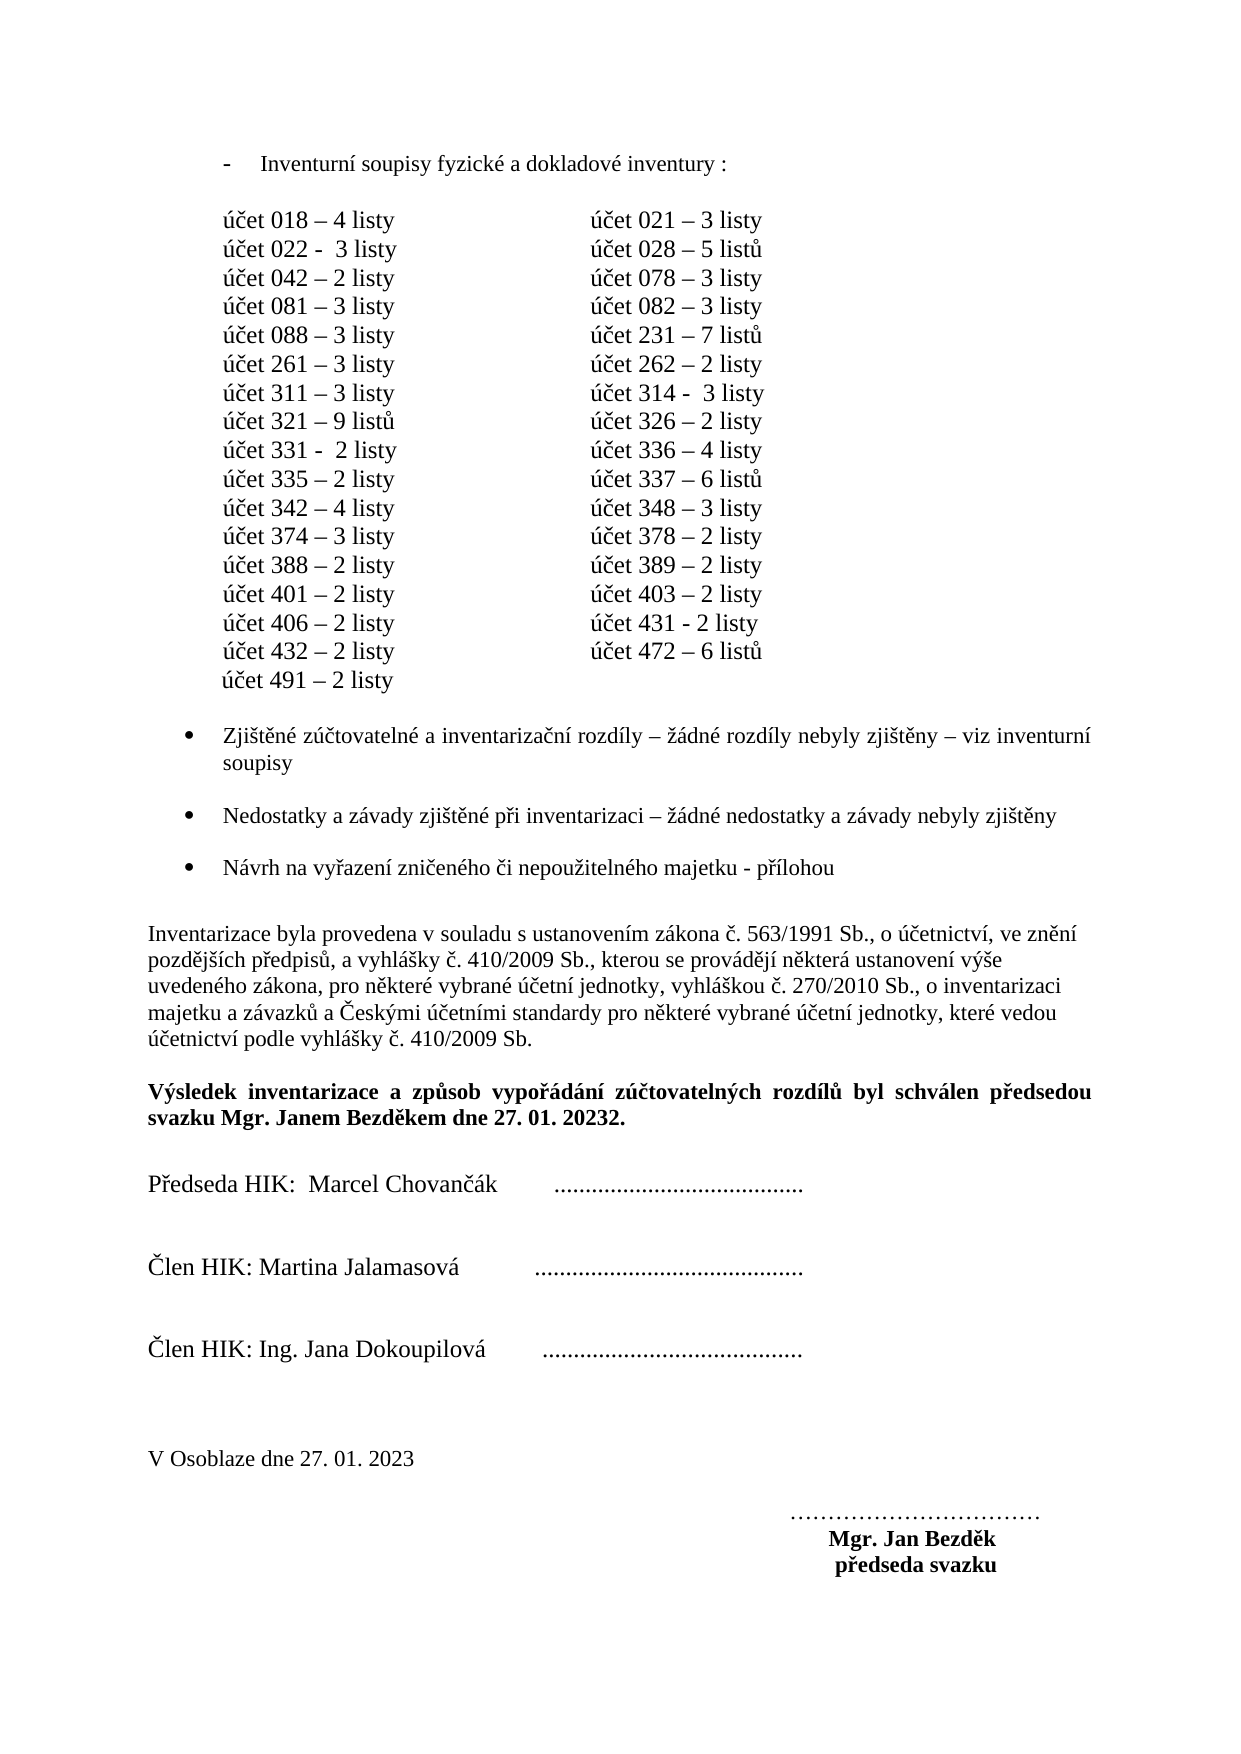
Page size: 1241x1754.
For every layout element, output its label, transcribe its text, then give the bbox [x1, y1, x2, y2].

list účet 406 – 2 listy účet 431 - 2 listy [223, 608, 1093, 636]
text Předseda HIK: Marcel Chovančák [148, 1169, 1093, 1198]
list Zjištěné zúčtovatelné a inventarizační rozdíly – žádné rozdíly nebyly zjištěny – viz inventurní soupisy [185, 723, 1093, 775]
text …………………………… [664, 1498, 1093, 1524]
list účet 342 – 4 listy účet 348 – 3 listy [223, 493, 1093, 521]
list účet 042 – 2 listy účet 078 – 3 listy [223, 263, 1093, 291]
text Výsledek inventarizace a způsob vypořádání zúčtovatelných rozdílů byl schválen předsedou svazku Mgr. Janem Bezděkem dne 27. 01. 20232. [148, 1078, 1093, 1130]
text Mgr. Jan Bezděk předseda svazku [148, 1524, 1093, 1577]
text Člen HIK: Ing. Jana Dokoupilová [148, 1334, 1093, 1363]
list účet 088 – 3 listy účet 231 – 7 listů [223, 320, 1093, 349]
text účet 491 – 2 listy [148, 665, 1093, 694]
list účet 261 – 3 listy účet 262 – 2 listy [223, 349, 1093, 378]
list účet 374 – 3 listy účet 378 – 2 listy [223, 521, 1093, 550]
list účet 321 – 9 listů účet 326 – 2 listy [223, 406, 1093, 435]
list účet 311 – 3 listy účet 314 - 3 listy [223, 378, 1093, 406]
list účet 388 – 2 listy účet 389 – 2 listy [223, 550, 1093, 579]
list účet 022 - 3 listy účet 028 – 5 listů [223, 234, 1093, 263]
list účet 018 – 4 listy účet 021 – 3 listy [223, 205, 1093, 234]
list účet 081 – 3 listy účet 082 – 3 listy [223, 291, 1093, 320]
list účet 432 – 2 listy účet 472 – 6 listů [223, 636, 1093, 665]
text V Osoblaze dne 27. 01. 2023 [148, 1446, 1093, 1472]
list Návrh na vyřazení zničeného či nepoužitelného majetku - přílohou [185, 854, 1093, 881]
list účet 401 – 2 listy účet 403 – 2 listy [223, 579, 1093, 608]
list účet 331 - 2 listy účet 336 – 4 listy [223, 435, 1093, 464]
list účet 335 – 2 listy účet 337 – 6 listů [223, 464, 1093, 493]
list Inventurní soupisy fyzické a dokladové inventury : [223, 148, 1093, 176]
text Člen HIK: Martina Jalamasová [148, 1252, 1093, 1281]
list Nedostatky a závady zjištěné při inventarizaci – žádné nedostatky a závady nebyly zjištěny [185, 802, 1093, 828]
text Inventarizace byla provedena v souladu s ustanovením zákona č. 563/1991 Sb., o účetnictví, ve znění pozdějších předpisů, a vyhlášky č. 410/2009 Sb., kterou se provádějí některá ustanovení výše uvedeného zákona, pro některé vybrané účetní jednotky, vyhláškou č. 270/2010 Sb., o inventarizaci majetku a závazků a Českými účetními standardy pro některé vybrané účetní jednotky, které vedou účetnictví podle vyhlášky č. 410/2009 Sb. [148, 919, 1093, 1051]
